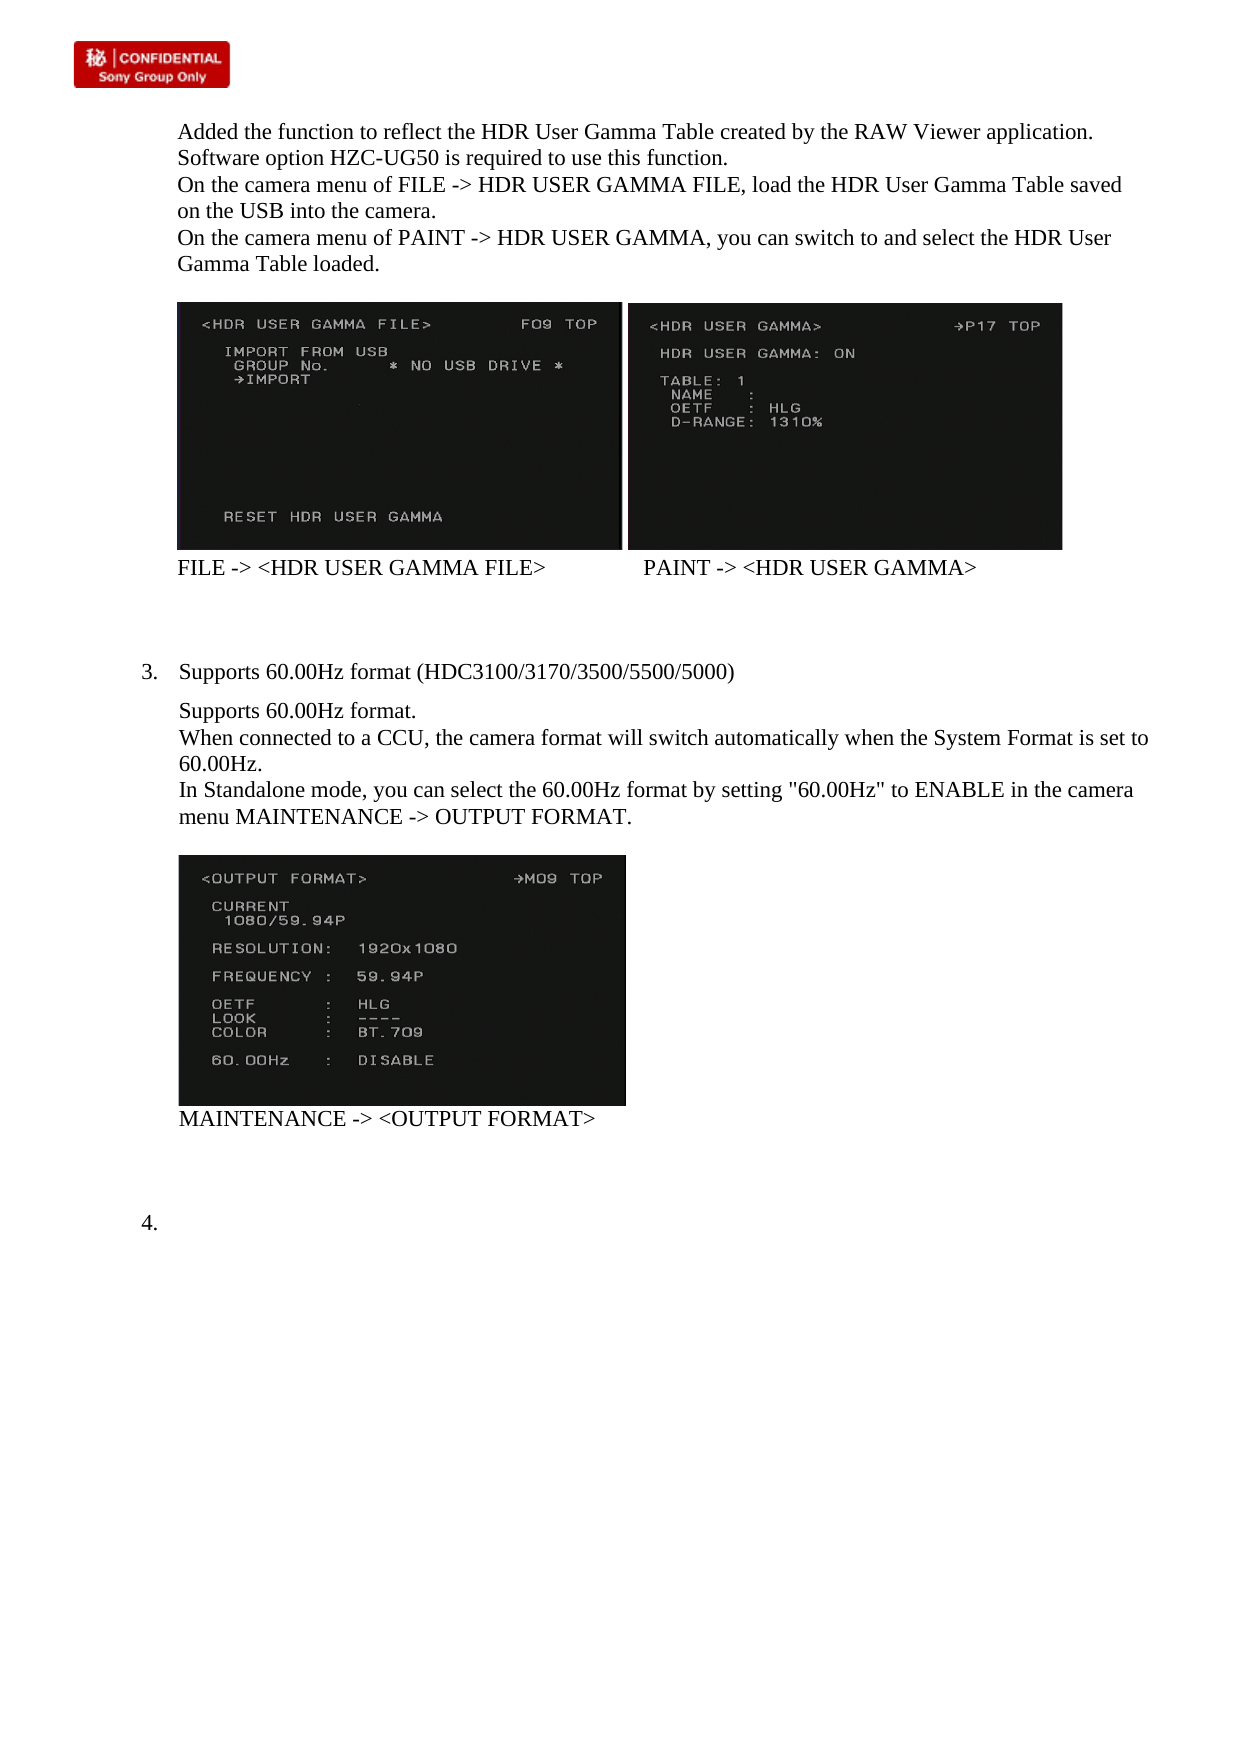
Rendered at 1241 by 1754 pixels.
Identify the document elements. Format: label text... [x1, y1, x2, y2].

picture [73, 41, 231, 88]
picture [177, 302, 623, 550]
picture [628, 303, 1063, 550]
picture [178, 855, 626, 1106]
list Supports 60.00Hz format (HDC3100/3170/3500/5500/5000) [141, 658, 1152, 685]
